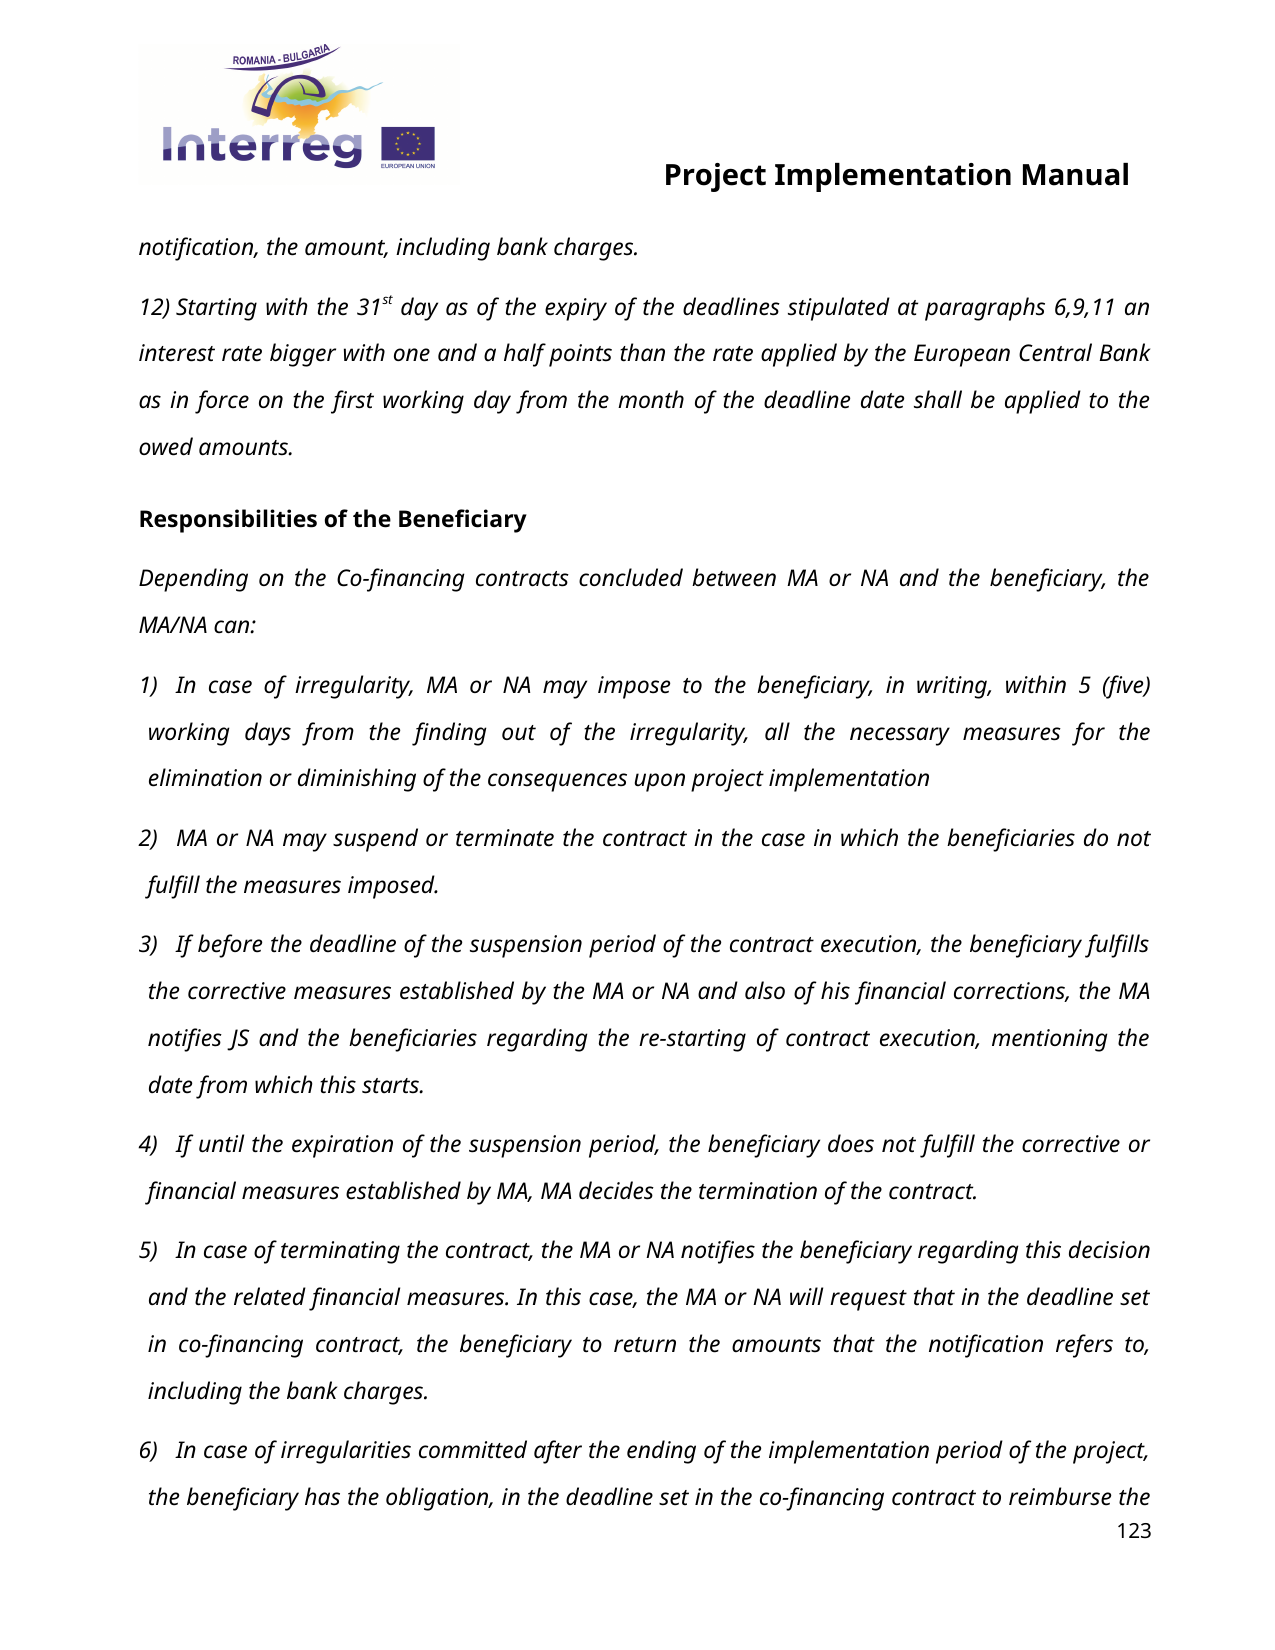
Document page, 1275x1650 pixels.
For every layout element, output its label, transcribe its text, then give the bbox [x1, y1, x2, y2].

list MA or NA may suspend or terminate the contract in the case in which the beneficiaries do not fulfill the measures imposed. [138, 822, 1152, 900]
list If until the expiration of the suspension period, the beneficiary does not fulfill the corrective or financial measures established by MA, MA decides the termination of the contract. [138, 1128, 1152, 1206]
list In case of terminating the contract, the MA or NA notifies the beneficiary regarding this decision and the related financial measures. In this case, the MA or NA will request that in the deadline set in co-financing contract, the beneficiary to return the amounts that the notification refers to, including the bank charges. [138, 1234, 1152, 1406]
list In case of irregularity, MA or NA may impose to the beneficiary, in writing, within 5 (five) working days from the finding out of the irregularity, all the necessary measures for the elimination or diminishing of the consequences upon project implementation [138, 668, 1152, 793]
list Starting with the 31st day as of the expiry of the deadlines stipulated at paragraphs 6,9,11 an interest rate bigger with one and a half points than the rate applied by the European Central Bank as in force on the first working day from the month of the deadline date shall be applied to the owed amounts. [138, 290, 1152, 462]
text Depending on the Co-financing contracts concluded between MA or NA and the beneficiary, the MA/NA can: [138, 562, 1152, 640]
picture [138, 44, 461, 185]
text Responsibilities of the Beneficiary [138, 503, 1152, 534]
list If before the deadline of the suspension period of the contract execution, the beneficiary fulfills the corrective measures established by the MA or NA and also of his financial corrections, the MA notifies JS and the beneficiaries regarding the re-starting of contract execution, mentioning the date from which this starts. [138, 928, 1152, 1100]
